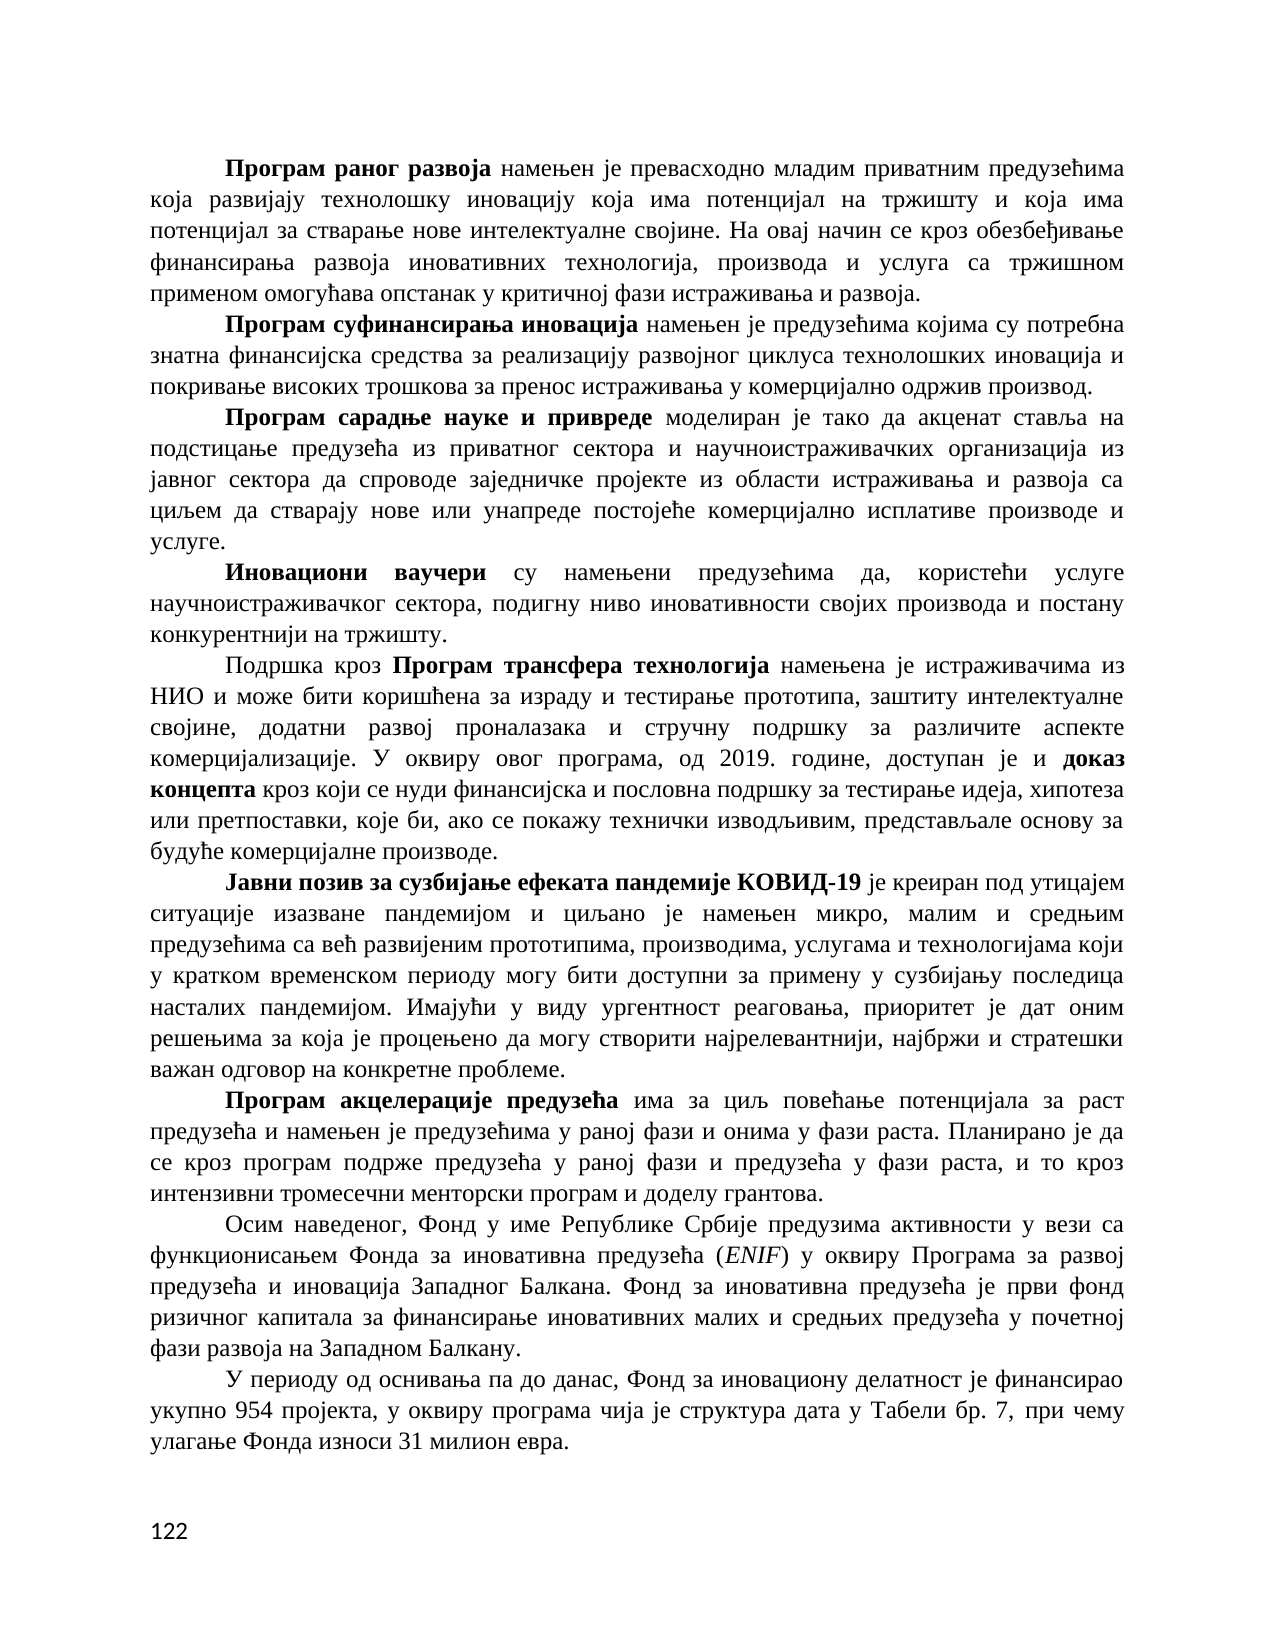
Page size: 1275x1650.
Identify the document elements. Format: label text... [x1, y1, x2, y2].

text Програм суфинансирања иновација намењен је предузећима којима су потребна знатна финансијска средства за реализацију развојног циклуса технолошких иновација и покривање високих трошкова за пренос истраживања у комерцијално одржив производ. [150, 309, 1125, 399]
text У периоду од оснивања па до данас, Фонд за иновациону делатност је финансирао укупно 954 пројекта, у оквиру програма чија је структура дата у Табели бр. 7, при чему улагање Фонда износи 31 милион евра. [150, 1364, 1125, 1455]
text Програм сарадње науке и привреде моделиран је тако да акценат ставља на подстицање предузећа из приватног сектора и научноистраживачких организација из јавног сектора да спроводе заједничке пројекте из области истраживања и развоја са циљем да стварају нове или унапреде постојеће комерцијално исплативе производе и услуге. [150, 402, 1125, 555]
text Иновациони ваучери су намењени предузећима да, користећи услуге научноистраживачког сектора, подигну ниво иновативности својих производа и постану конкурентнији на тржишту. [150, 557, 1125, 648]
text Програм раног развоја намењен је превасходно младим приватним предузећима која развијају технолошку иновацију која има потенцијал на тржишту и која има потенцијал за стварање нове интелектуалне својине. На овај начин се кроз обезбеђивање финансирања развоја иновативних технологија, производа и услуга са тржишном применом омогућава опстанак у критичној фази истраживања и развоја. [150, 153, 1125, 306]
text Подршка кроз Програм трансфера технологија намењена је истраживачима из НИО и може бити коришћена за израду и тестирање прототипа, заштиту интелектуалне својине, додатни развој проналазака и стручну подршку за различите аспекте комерцијализације. У оквиру овог програма, од 2019. године, доступан је и доказ концепта кроз који се нуди финансијска и пословна подршку за тестирање идеја, хипотеза или претпоставки, које би, ако се покажу технички изводљивим, представљале основу за будуће комерцијалне производе. [150, 650, 1125, 865]
text Јавни позив за сузбијање ефеката пандемије КОВИД-19 је креиран под утицајем ситуације изазване пандемијом и циљано је намењен микро, малим и средњим предузећима са већ развијеним прототипима, производима, услугама и технологијама који у кратком временском периоду могу бити доступни за примену у сузбијању последица насталих пандемијом. Имајући у виду ургентност реаговања, приоритет је дат оним решењима за која је процењено да могу створити најрелевантнији, најбржи и стратешки важан одговор на конкретне проблеме. [150, 867, 1125, 1082]
text Програм акцелерације предузећа има за циљ повећање потенцијала за раст предузећа и намењен је предузећима у раној фази и онима у фази раста. Планирано је да се кроз програм подрже предузећа у раној фази и предузећа у фази раста, и то кроз интензивни тромесечни менторски програм и доделу грантова. [150, 1085, 1125, 1207]
text Осим наведеног, Фонд у име Републике Србије предузима активности у вези са функционисањем Фонда за иновативна предузећа (ENIF) у оквиру Програма за развој предузећа и иновација Западног Балкана. Фонд за иновативна предузећа је први фонд ризичног капитала за финансирање иновативних малих и средњих предузећа у почетној фази развоја на Западном Балкану. [150, 1209, 1125, 1362]
